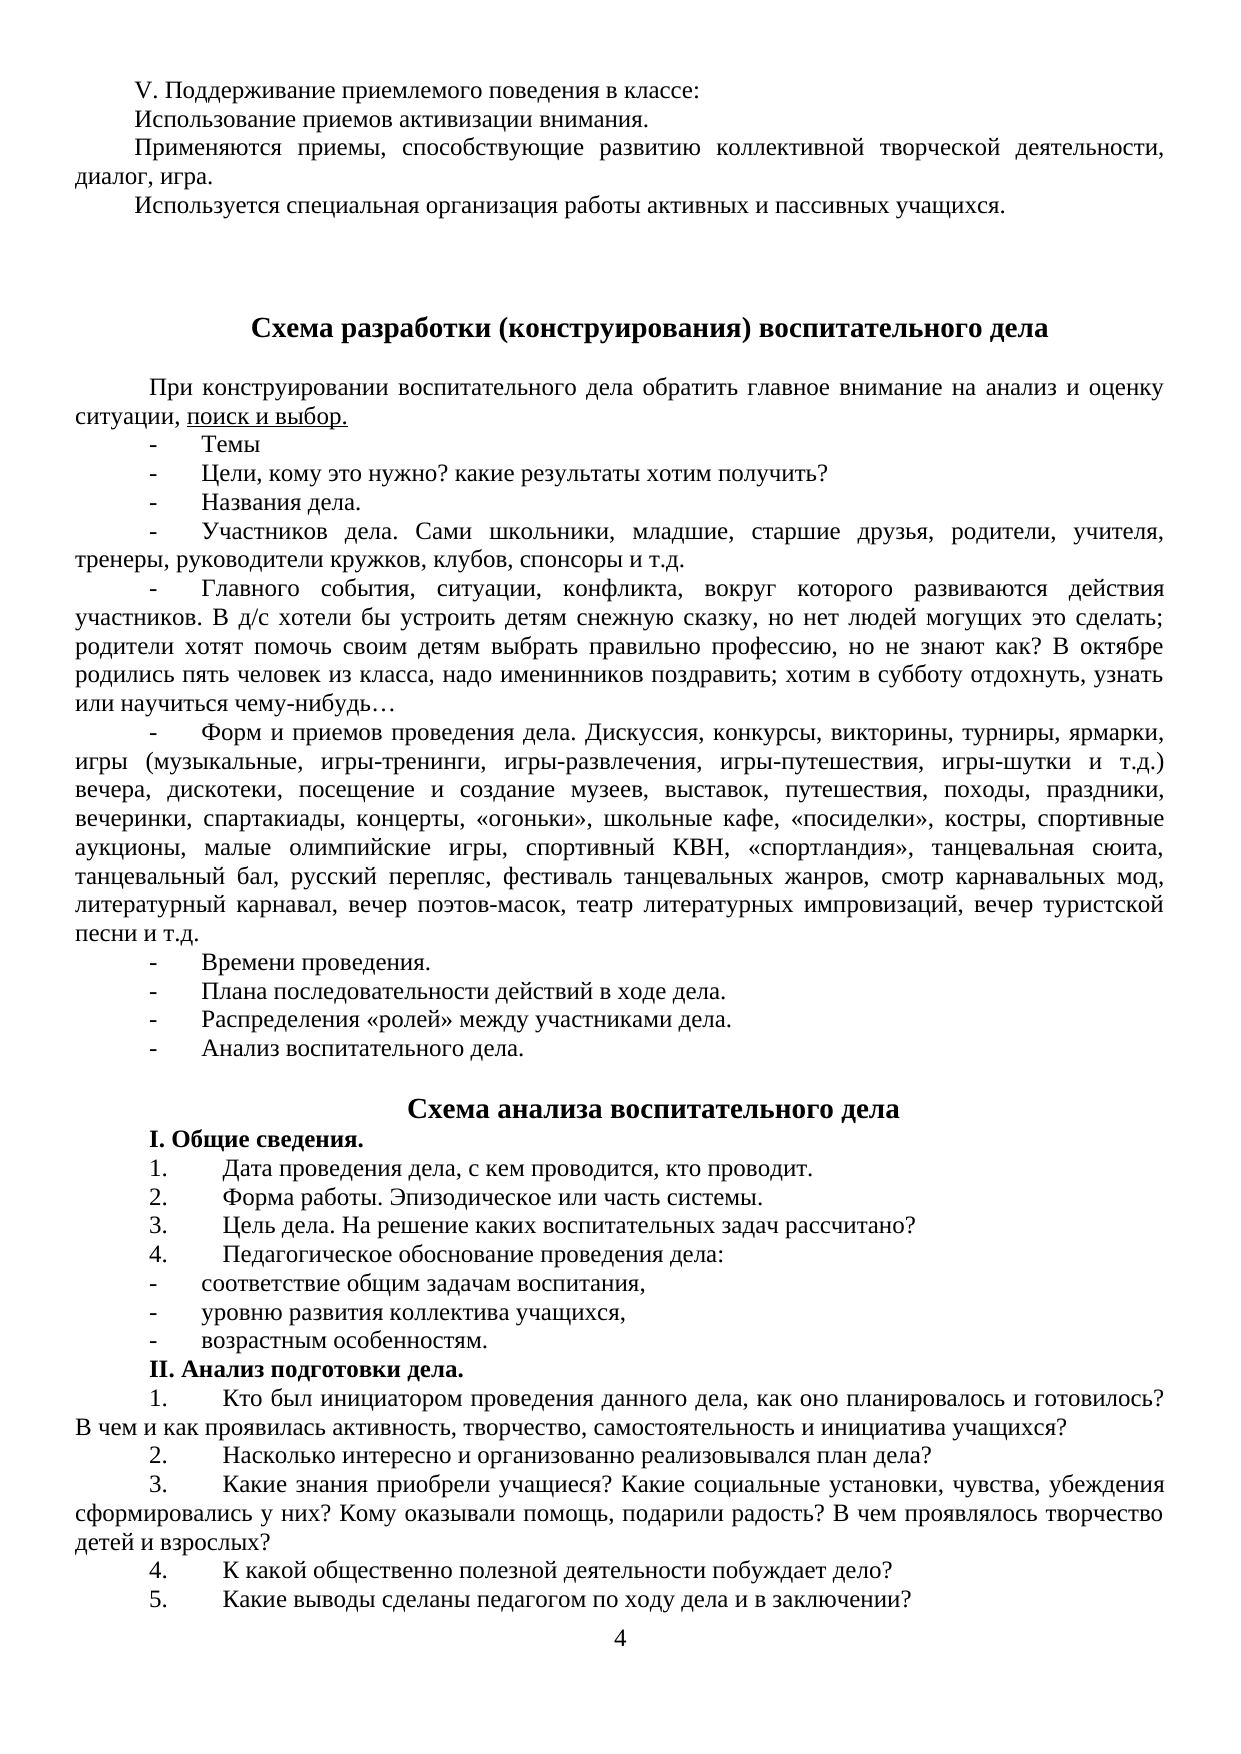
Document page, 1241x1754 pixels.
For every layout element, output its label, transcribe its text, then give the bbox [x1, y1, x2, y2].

list Какие знания приобрели учащиеся? Какие социальные установки, чувства, убеждения сформировались у них? Кому оказывали помощь, подарили радость? В чем проявлялось творчество детей и взрослых? [75, 1469, 1165, 1556]
text При конструировании воспитательного дела обратить главное внимание на анализ и оценку ситуации, поиск и выбор. [75, 372, 1165, 429]
list Кто был инициатором проведения данного дела, как оно планировалось и готовилось? В чем и как проявилась активность, творчество, самостоятельность и инициатива учащихся? [75, 1383, 1165, 1441]
list Распределения «ролей» между участниками дела. [75, 1004, 1165, 1033]
list Участников дела. Сами школьники, младшие, старшие друзья, родители, учителя, тренеры, руководители кружков, клубов, спонсоры и т.д. [75, 516, 1165, 573]
text Использование приемов активизации внимания. [75, 104, 1165, 132]
text Схема анализа воспитательного дела [75, 1091, 1165, 1124]
list Главного события, ситуации, конфликта, вокруг которого развиваются действия участников. В д/с хотели бы устроить детям снежную сказку, но нет людей могущих это сделать; родители хотят помочь своим детям выбрать правильно профессию, но не знают как? В октябре родились пять человек из класса, надо именинников поздравить; хотим в субботу отдохнуть, узнать или научиться чему-нибудь… [75, 573, 1165, 717]
list Какие выводы сделаны педагогом по ходу дела и в заключении? [75, 1584, 1165, 1613]
list соответствие общим задачам воспитания, [75, 1268, 1165, 1297]
text Используется специальная организация работы активных и пассивных учащихся. [75, 190, 1165, 219]
text II. Анализ подготовки дела. [75, 1354, 1165, 1383]
text V. Поддерживание приемлемого поведения в классе: [75, 75, 1165, 104]
text Применяются приемы, способствующие развитию коллективной творческой деятельности, диалог, игра. [75, 132, 1165, 190]
text I. Общие сведения. [75, 1124, 1165, 1153]
list Времени проведения. [75, 947, 1165, 976]
list Форм и приемов проведения дела. Дискуссия, конкурсы, викторины, турниры, ярмарки, игры (музыкальные, игры-тренинги, игры-развлечения, игры-путешествия, игры-шутки и т.д.) вечера, дискотеки, посещение и создание музеев, выставок, путешествия, походы, праздники, вечеринки, спартакиады, концерты, «огоньки», школьные кафе, «посиделки», костры, спортивные аукционы, малые олимпийские игры, спортивный КВН, «спортландия», танцевальная сюита, танцевальный бал, русский перепляс, фестиваль танцевальных жанров, смотр карнавальных мод, литературный карнавал, вечер поэтов-масок, театр литературных импровизаций, вечер туристской песни и т.д. [75, 717, 1165, 947]
list Форма работы. Эпизодическое или часть системы. [75, 1182, 1165, 1211]
list Темы [75, 429, 1165, 458]
list Дата проведения дела, с кем проводится, кто проводит. [75, 1153, 1165, 1182]
list К какой общественно полезной деятельности побуждает дело? [75, 1556, 1165, 1584]
list уровню развития коллектива учащихся, [75, 1297, 1165, 1326]
list Названия дела. [75, 487, 1165, 516]
list Цели, кому это нужно? какие результаты хотим получить? [75, 458, 1165, 487]
list Цель дела. На решение каких воспитательных задач рассчитано? [75, 1211, 1165, 1239]
text Схема разработки (конструирования) воспитательного дела [75, 310, 1165, 343]
list Педагогическое обоснование проведения дела: [75, 1239, 1165, 1268]
list Анализ воспитательного дела. [75, 1033, 1165, 1062]
list Плана последовательности действий в ходе дела. [75, 976, 1165, 1004]
list возрастным особенностям. [75, 1326, 1165, 1354]
list Насколько интересно и организованно реализовывался план дела? [75, 1441, 1165, 1469]
